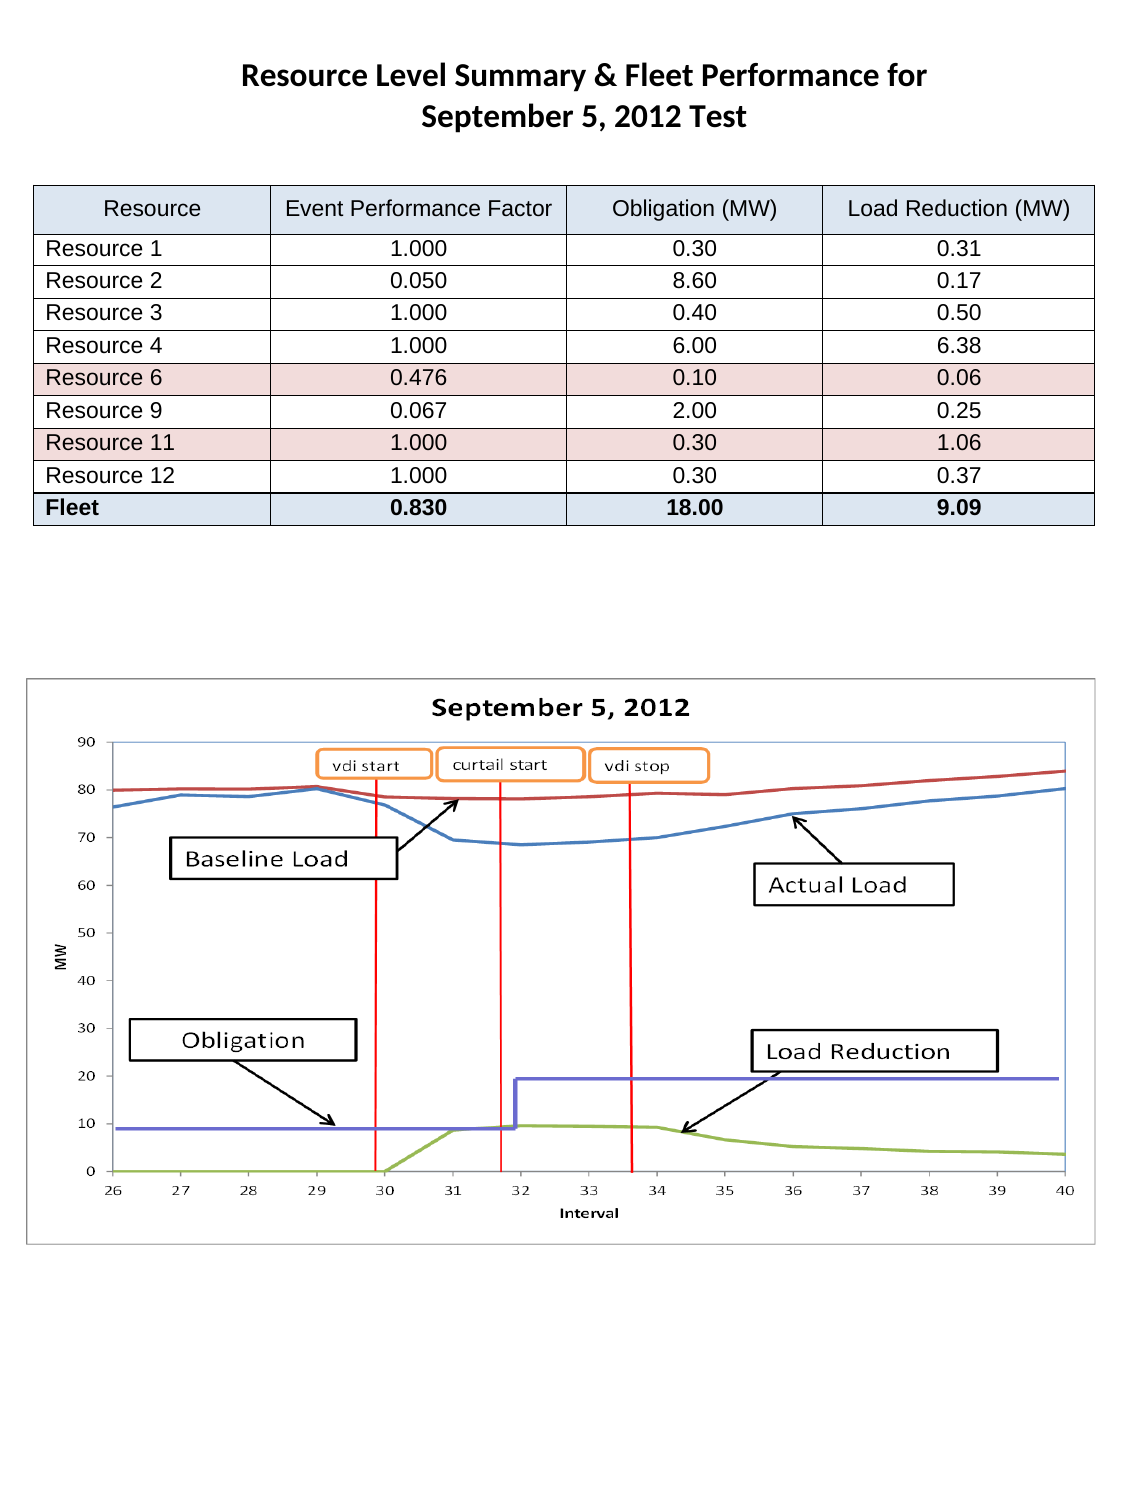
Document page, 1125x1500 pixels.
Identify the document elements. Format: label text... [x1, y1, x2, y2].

table_cell 1.000 [271, 429, 566, 460]
table_cell Resource 11 [34, 429, 270, 460]
table_cell 1.000 [271, 235, 566, 265]
table_cell Resource 3 [34, 299, 270, 330]
table_cell 6.38 [823, 331, 1094, 362]
table_cell 2.00 [567, 396, 822, 427]
table_cell Resource 9 [34, 396, 270, 427]
table_header Event Performance Factor [271, 186, 566, 234]
table_cell 0.40 [567, 299, 822, 330]
picture [26, 678, 1096, 1245]
table_cell 1.000 [271, 461, 566, 492]
table_header Obligation (MW) [567, 186, 822, 234]
table_cell Resource 12 [34, 461, 270, 492]
table_cell 0.10 [567, 364, 822, 395]
list Resource Level Summary & Fleet Performance for [73, 54, 1096, 95]
table_cell 0.31 [823, 235, 1094, 265]
list September 5, 2012 Test [73, 95, 1096, 136]
table_cell 1.06 [823, 429, 1094, 460]
table_cell 0.25 [823, 396, 1094, 427]
table_cell Resource 6 [34, 364, 270, 395]
table_cell 0.06 [823, 364, 1094, 395]
table_header Resource [34, 186, 270, 234]
table_cell Fleet [34, 494, 270, 525]
table_cell Resource 2 [34, 266, 270, 297]
table_cell 0.17 [823, 266, 1094, 297]
table_header Load Reduction (MW) [823, 186, 1094, 234]
table_cell 18.00 [567, 494, 822, 525]
table_cell 0.37 [823, 461, 1094, 492]
table_cell 1.000 [271, 299, 566, 330]
table_cell 8.60 [567, 266, 822, 297]
table_cell 1.000 [271, 331, 566, 362]
table_cell 6.00 [567, 331, 822, 362]
table_cell 0.050 [271, 266, 566, 297]
table_cell 9.09 [823, 494, 1094, 525]
table_cell 0.830 [271, 494, 566, 525]
table_cell 0.30 [567, 461, 822, 492]
table_cell 0.30 [567, 235, 822, 265]
table_cell Resource 4 [34, 331, 270, 362]
table_cell 0.067 [271, 396, 566, 427]
table_cell Resource 1 [34, 235, 270, 265]
table_cell 0.476 [271, 364, 566, 395]
table_cell 0.50 [823, 299, 1094, 330]
table_cell 0.30 [567, 429, 822, 460]
